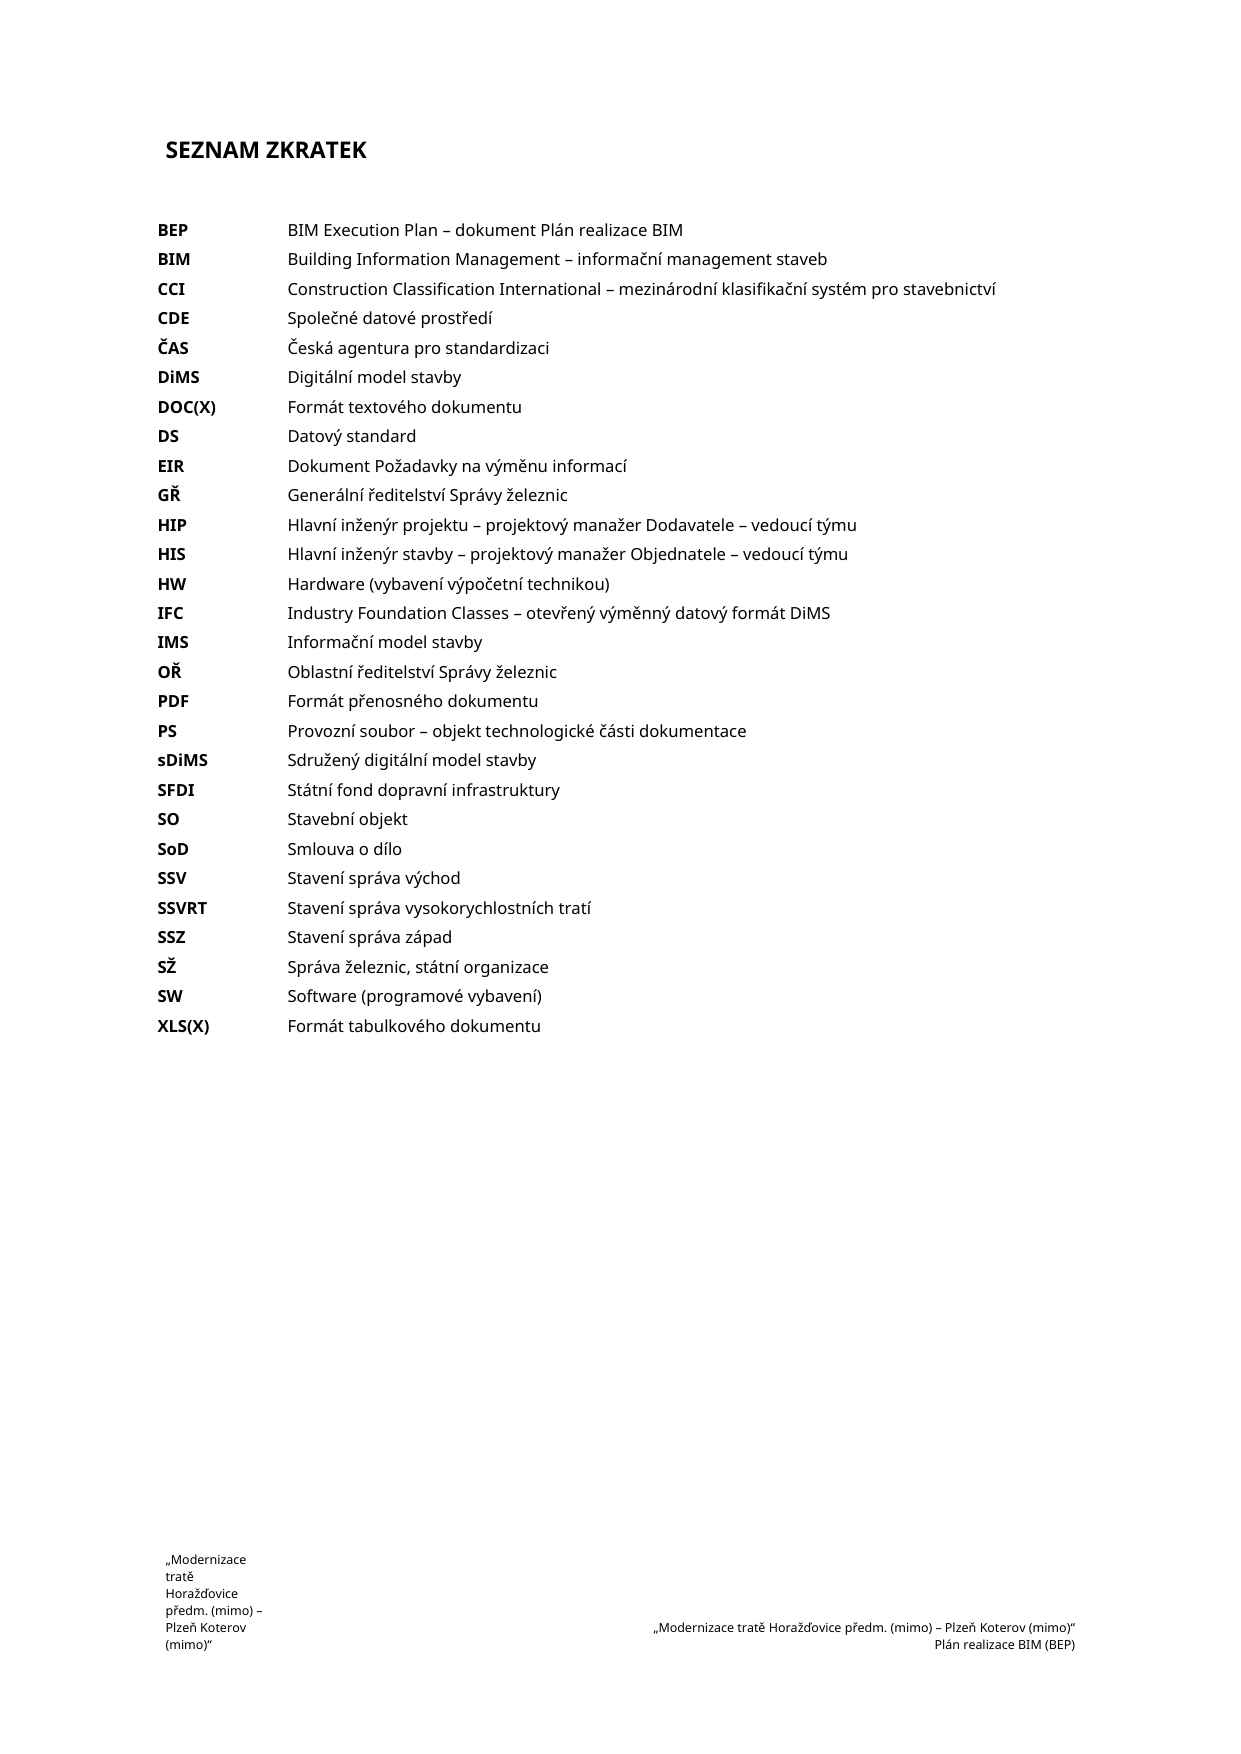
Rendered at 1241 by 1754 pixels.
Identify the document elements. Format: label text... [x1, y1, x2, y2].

table_cell IMS [157, 628, 287, 658]
table_cell HIS [157, 540, 287, 569]
table_cell Správa železnic, státní organizace [287, 953, 1064, 982]
table_cell Hardware (vybavení výpočetní technikou) [287, 569, 1064, 599]
table_cell Smlouva o dílo [287, 835, 1064, 864]
table_cell SO [157, 805, 287, 834]
table_cell Stavení správa vysokorychlostních tratí [287, 894, 1064, 923]
table_cell DS [157, 422, 287, 451]
table_cell Informační model stavby [287, 628, 1064, 658]
table_cell DiMS [157, 363, 287, 392]
table_cell Státní fond dopravní infrastruktury [287, 776, 1064, 805]
table_cell XLS(X) [157, 1011, 287, 1041]
table_cell Formát přenosného dokumentu [287, 687, 1064, 717]
table_cell Industry Foundation Classes – otevřený výměnný datový formát DiMS [287, 599, 1064, 628]
table_cell Datový standard [287, 422, 1064, 451]
table_cell Formát textového dokumentu [287, 393, 1064, 422]
table_cell Hlavní inženýr projektu – projektový manažer Dodavatele – vedoucí týmu [287, 510, 1064, 540]
table_cell SFDI [157, 776, 287, 805]
table_header BEP [157, 216, 287, 245]
table_cell Building Information Management – informační management staveb [287, 245, 1064, 274]
table_cell Hlavní inženýr stavby – projektový manažer Objednatele – vedoucí týmu [287, 540, 1064, 569]
table_header BIM Execution Plan – dokument Plán realizace BIM [287, 216, 1064, 245]
table_cell Společné datové prostředí [287, 304, 1064, 333]
table_cell ČAS [157, 334, 287, 363]
table_cell sDiMS [157, 746, 287, 776]
table_cell SW [157, 982, 287, 1011]
table_cell Software (programové vybavení) [287, 982, 1064, 1011]
table_cell GŘ [157, 481, 287, 510]
table_cell BIM [157, 245, 287, 274]
table_cell PS [157, 717, 287, 746]
table_cell Generální ředitelství Správy železnic [287, 481, 1064, 510]
table_cell CDE [157, 304, 287, 333]
table_cell Stavení správa západ [287, 923, 1064, 952]
table_cell SoD [157, 835, 287, 864]
table_cell Stavení správa východ [287, 864, 1064, 893]
table_cell Formát tabulkového dokumentu [287, 1011, 1064, 1041]
table_cell DOC(X) [157, 393, 287, 422]
table_cell SSVRT [157, 894, 287, 923]
table_cell Sdružený digitální model stavby [287, 746, 1064, 776]
table_cell SŽ [157, 953, 287, 982]
table_cell Česká agentura pro standardizaci [287, 334, 1064, 363]
table_cell EIR [157, 451, 287, 481]
table_cell PDF [157, 687, 287, 717]
table_cell HIP [157, 510, 287, 540]
text Seznam zkratek [165, 134, 1075, 166]
table_cell Dokument Požadavky na výměnu informací [287, 451, 1064, 481]
table_cell Digitální model stavby [287, 363, 1064, 392]
table_cell Oblastní ředitelství Správy železnic [287, 658, 1064, 687]
table_cell SSV [157, 864, 287, 893]
table_cell CCI [157, 275, 287, 304]
table_cell Provozní soubor – objekt technologické části dokumentace [287, 717, 1064, 746]
table_cell SSZ [157, 923, 287, 952]
table_cell Stavební objekt [287, 805, 1064, 834]
table_cell HW [157, 569, 287, 599]
table_cell OŘ [157, 658, 287, 687]
table_cell Construction Classification International – mezinárodní klasifikační systém pro stavebnictví [287, 275, 1064, 304]
table_cell IFC [157, 599, 287, 628]
